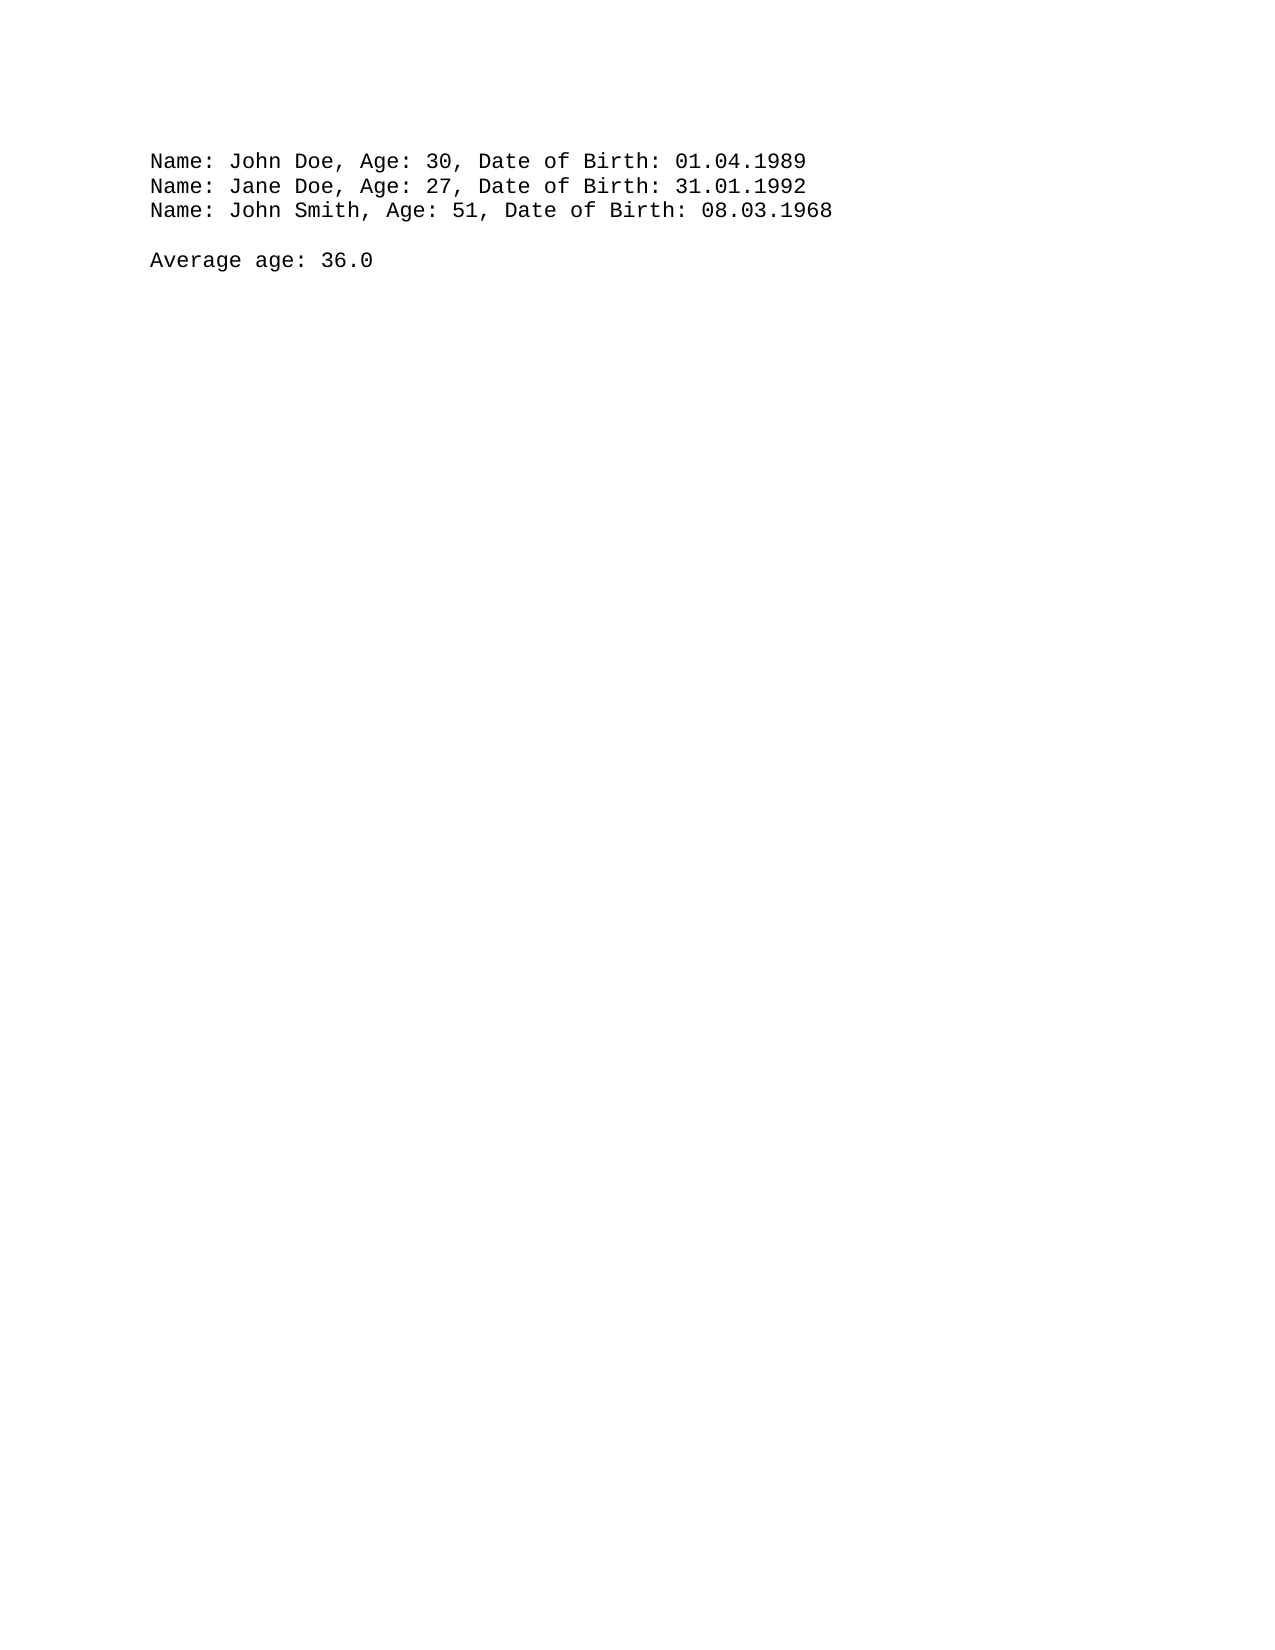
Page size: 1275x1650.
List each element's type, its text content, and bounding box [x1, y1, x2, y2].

text Name: Jane Doe, Age: 27, Date of Birth: 31.01.1992 [150, 175, 1125, 199]
text Average age: 36.0 [150, 249, 1125, 274]
text Name: John Smith, Age: 51, Date of Birth: 08.03.1968 [150, 199, 1125, 224]
text Name: John Doe, Age: 30, Date of Birth: 01.04.1989 [150, 150, 1125, 175]
